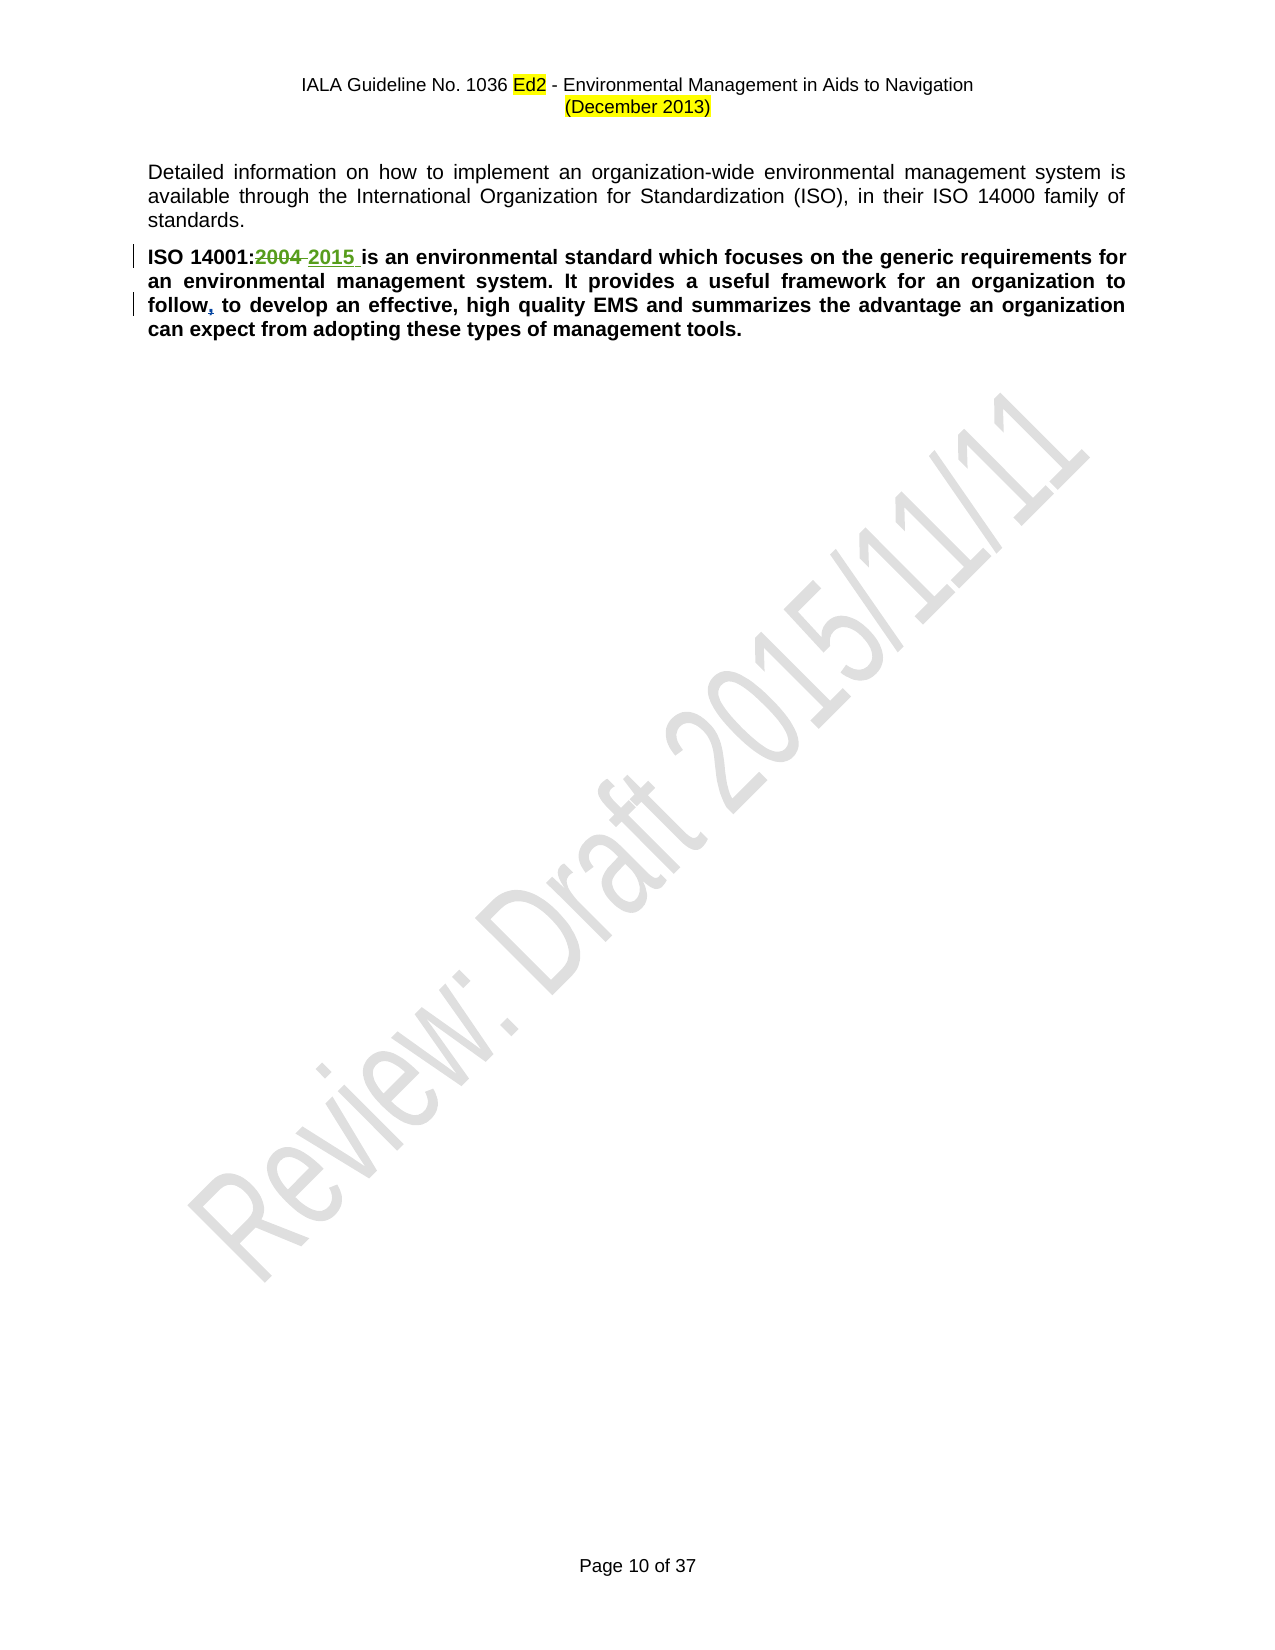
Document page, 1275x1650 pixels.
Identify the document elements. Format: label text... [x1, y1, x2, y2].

text Detailed information on how to implement an organization-wide environmental management system is available through the International Organization for Standardization (ISO), in their ISO 14000 family of standards. [148, 160, 1127, 232]
text ISO 14001:is an environmental standard which focuses on the generic requirements for an environmental management system. It provides a useful framework for an organization to follow to develop an effective, high quality EMS and summarizes the advantage an organization can expect from adopting these types of management tools. [148, 244, 1127, 340]
